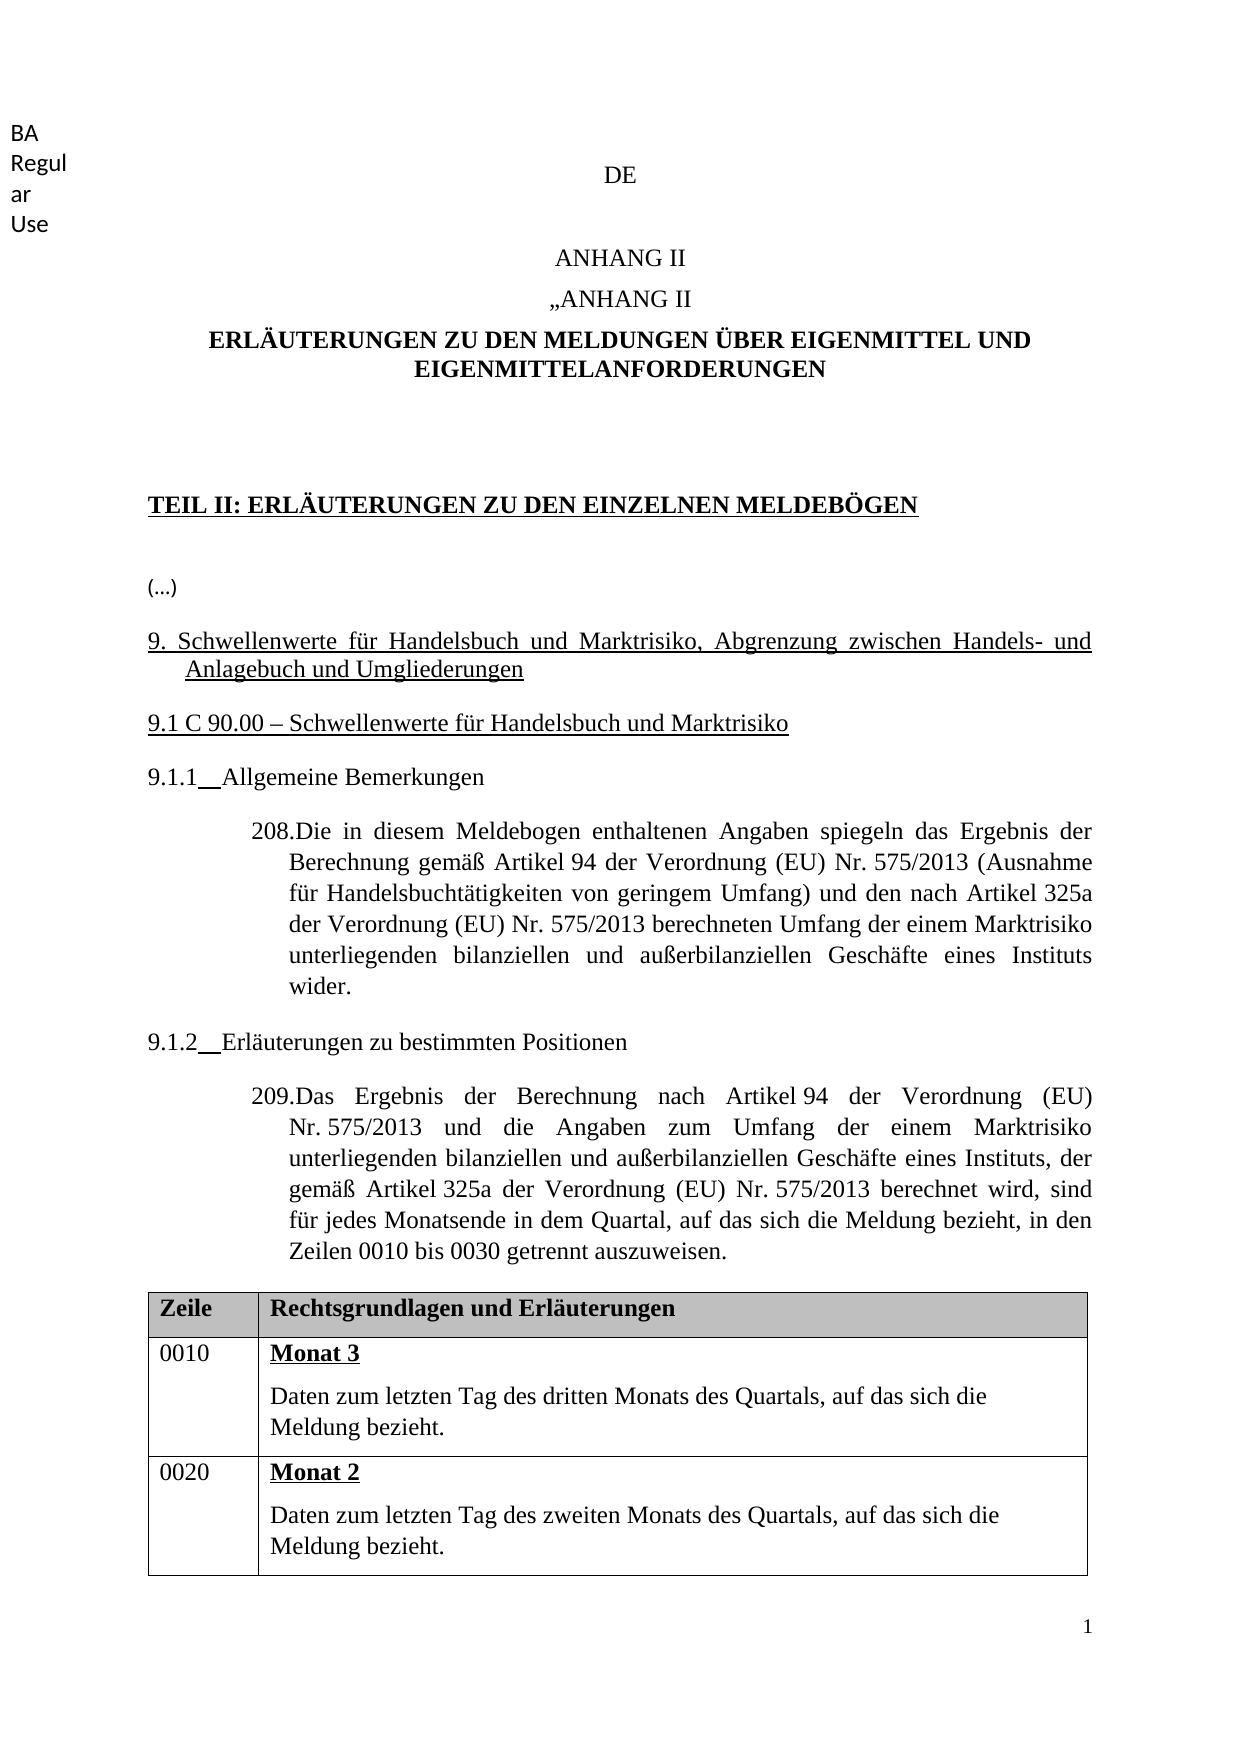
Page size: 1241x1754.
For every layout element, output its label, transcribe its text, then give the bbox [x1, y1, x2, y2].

table_cell 0020 [149, 1457, 258, 1575]
text „ANHANG II [148, 284, 1093, 313]
text ANHANG II [148, 243, 1093, 271]
table_header Zeile [149, 1293, 258, 1337]
list 9. Schwellenwerte für Handelsbuch und Marktrisiko, Abgrenzung zwischen Handels- und Anlagebuch und Umgliederungen [148, 626, 1093, 683]
list Die in diesem Meldebogen enthaltenen Angaben spiegeln das Ergebnis der Berechnung gemäß Artikel 94 der Verordnung (EU) Nr. 575/2013 (Ausnahme für Handelsbuchtätigkeiten von geringem Umfang) und den nach Artikel 325a der Verordnung (EU) Nr. 575/2013 berechneten Umfang der einem Marktrisiko unterliegenden bilanziellen und außerbilanziellen Geschäfte eines Instituts wider. [251, 816, 1093, 1000]
list Das Ergebnis der Berechnung nach Artikel 94 der Verordnung (EU) Nr. 575/2013 und die Angaben zum Umfang der einem Marktrisiko unterliegenden bilanziellen und außerbilanziellen Geschäfte eines Instituts, der gemäß Artikel 325a der Verordnung (EU) Nr. 575/2013 berechnet wird, sind für jedes Monatsende in dem Quartal, auf das sich die Meldung bezieht, in den Zeilen 0010 bis 0030 getrennt auszuweisen. [251, 1081, 1093, 1265]
text (…) [148, 572, 1093, 601]
subtitle TEIL II: ERLÄUTERUNGEN ZU DEN EINZELNEN MELDEBÖGEN [148, 490, 1093, 519]
table_cell 0010 [149, 1338, 258, 1456]
list 9.1.2 Erläuterungen zu bestimmten Positionen [148, 1027, 1093, 1056]
table_cell Monat 2 Daten zum letzten Tag des zweiten Monats des Quartals, auf das sich die Meldung bezieht. [259, 1457, 1087, 1575]
list 9.1 C 90.00 – Schwellenwerte für Handelsbuch und Marktrisiko [148, 708, 1093, 737]
text ERLÄUTERUNGEN ZU DEN MELDUNGEN ÜBER EIGENMITTEL UND EIGENMITTELANFORDERUNGEN [148, 325, 1093, 383]
table_cell Monat 3 Daten zum letzten Tag des dritten Monats des Quartals, auf das sich die Meldung bezieht. [259, 1338, 1087, 1456]
list 9.1.1 Allgemeine Bemerkungen [148, 762, 1093, 791]
text DE [148, 160, 1093, 189]
table_header Rechtsgrundlagen und Erläuterungen [259, 1293, 1087, 1337]
